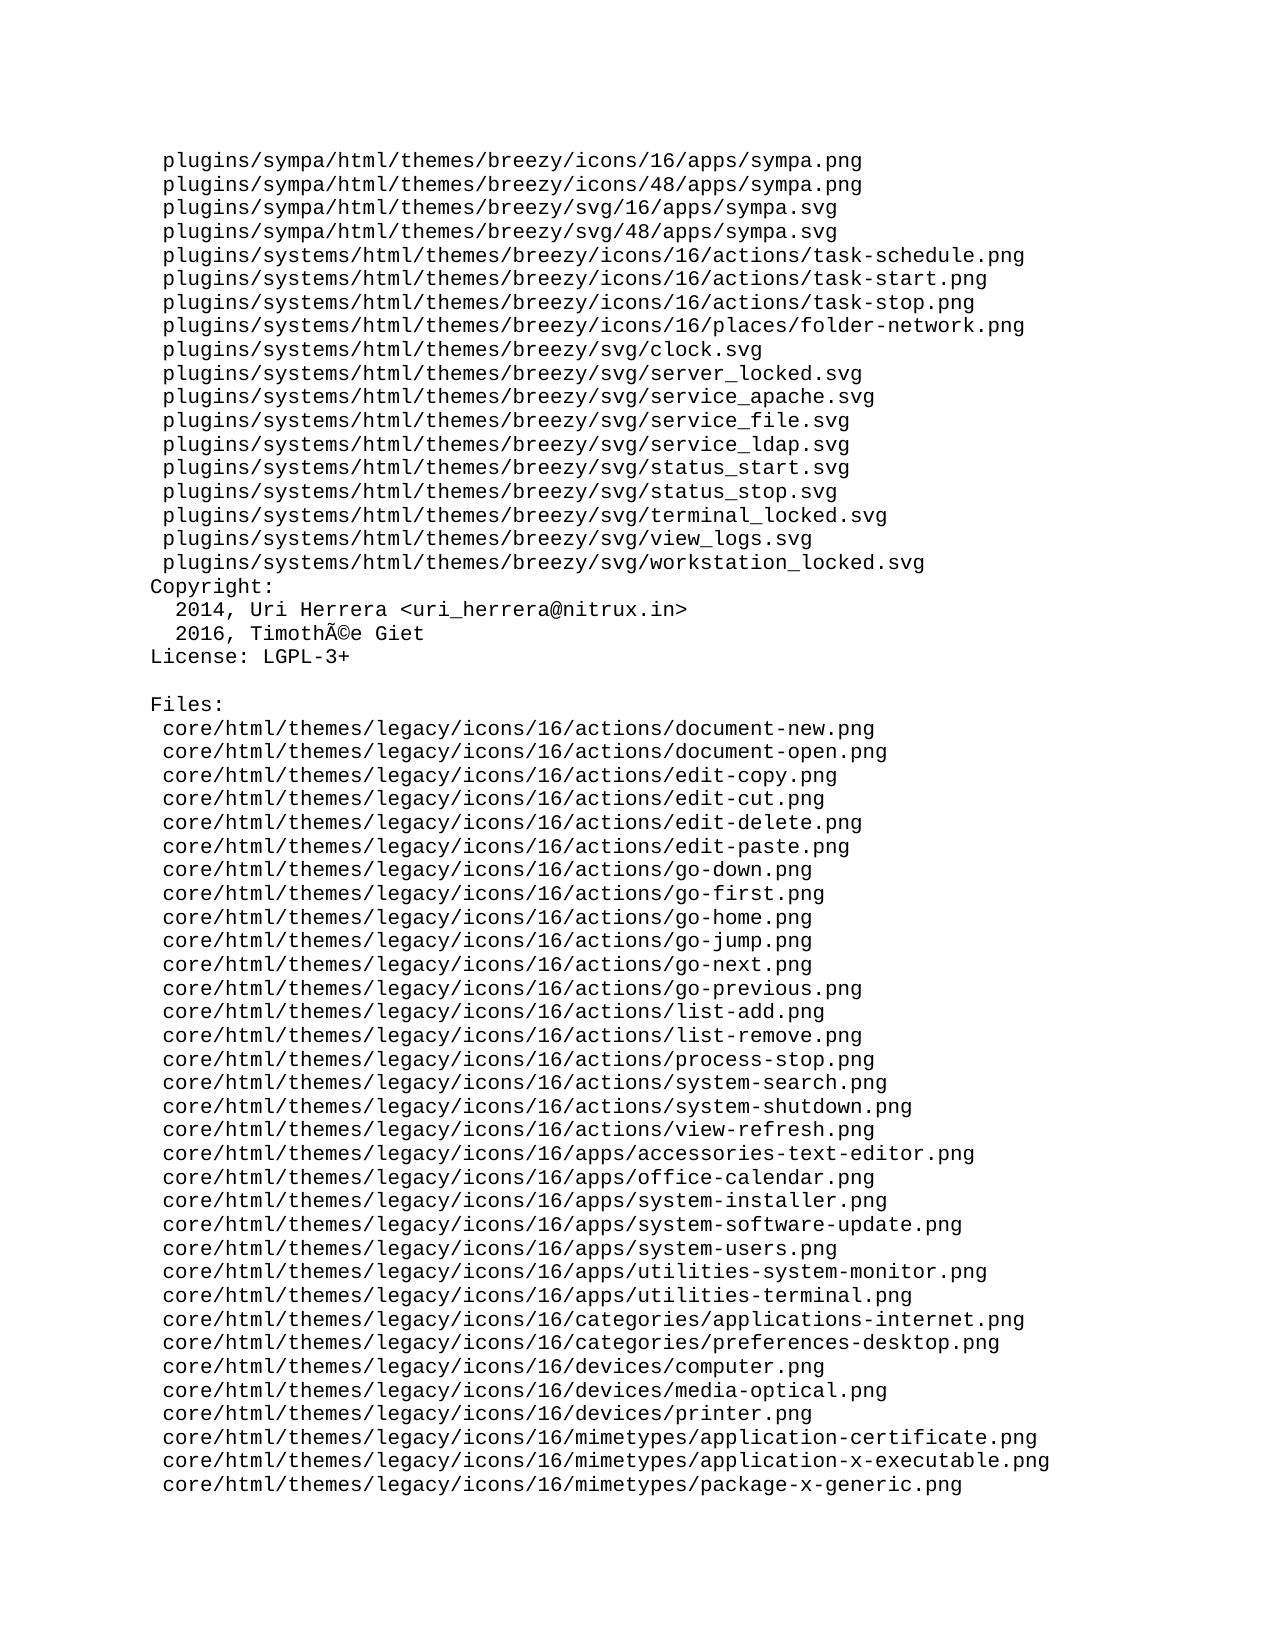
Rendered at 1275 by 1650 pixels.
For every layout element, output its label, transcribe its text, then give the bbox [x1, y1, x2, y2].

text plugins/systems/html/themes/breezy/svg/clock.svg [150, 339, 1125, 363]
text core/html/themes/legacy/icons/16/mimetypes/package-x-generic.png [150, 1474, 1125, 1498]
text core/html/themes/legacy/icons/16/actions/go-jump.png [150, 930, 1125, 954]
text core/html/themes/legacy/icons/16/actions/process-stop.png [150, 1048, 1125, 1072]
text plugins/systems/html/themes/breezy/icons/16/actions/task-schedule.png [150, 244, 1125, 268]
text core/html/themes/legacy/icons/16/actions/go-home.png [150, 907, 1125, 930]
text plugins/systems/html/themes/breezy/svg/service_file.svg [150, 410, 1125, 434]
text plugins/systems/html/themes/breezy/svg/terminal_locked.svg [150, 505, 1125, 528]
text core/html/themes/legacy/icons/16/actions/go-down.png [150, 859, 1125, 883]
text core/html/themes/legacy/icons/16/actions/go-previous.png [150, 978, 1125, 1001]
text plugins/systems/html/themes/breezy/svg/status_start.svg [150, 457, 1125, 481]
text core/html/themes/legacy/icons/16/categories/preferences-desktop.png [150, 1332, 1125, 1356]
text Copyright: [150, 576, 1125, 599]
text core/html/themes/legacy/icons/16/actions/edit-cut.png [150, 788, 1125, 812]
text core/html/themes/legacy/icons/16/actions/document-open.png [150, 741, 1125, 765]
text core/html/themes/legacy/icons/16/actions/list-add.png [150, 1001, 1125, 1025]
text core/html/themes/legacy/icons/16/mimetypes/application-x-executable.png [150, 1451, 1125, 1474]
text plugins/systems/html/themes/breezy/svg/view_logs.svg [150, 528, 1125, 552]
text core/html/themes/legacy/icons/16/apps/utilities-system-monitor.png [150, 1261, 1125, 1285]
text plugins/systems/html/themes/breezy/svg/service_apache.svg [150, 386, 1125, 410]
text core/html/themes/legacy/icons/16/devices/computer.png [150, 1356, 1125, 1379]
text core/html/themes/legacy/icons/16/apps/utilities-terminal.png [150, 1285, 1125, 1309]
text plugins/systems/html/themes/breezy/svg/server_locked.svg [150, 363, 1125, 386]
text core/html/themes/legacy/icons/16/apps/system-installer.png [150, 1190, 1125, 1214]
text core/html/themes/legacy/icons/16/actions/system-search.png [150, 1072, 1125, 1096]
text 2016, TimothÃ©e Giet [150, 623, 1125, 647]
text core/html/themes/legacy/icons/16/apps/system-users.png [150, 1238, 1125, 1261]
text plugins/sympa/html/themes/breezy/svg/16/apps/sympa.svg [150, 197, 1125, 221]
text core/html/themes/legacy/icons/16/devices/printer.png [150, 1403, 1125, 1427]
text plugins/systems/html/themes/breezy/icons/16/places/folder-network.png [150, 316, 1125, 339]
text core/html/themes/legacy/icons/16/actions/go-next.png [150, 954, 1125, 978]
text core/html/themes/legacy/icons/16/actions/document-new.png [150, 717, 1125, 741]
text core/html/themes/legacy/icons/16/apps/accessories-text-editor.png [150, 1143, 1125, 1167]
text plugins/systems/html/themes/breezy/icons/16/actions/task-start.png [150, 268, 1125, 292]
text License: LGPL-3+ [150, 647, 1125, 670]
text core/html/themes/legacy/icons/16/apps/office-calendar.png [150, 1167, 1125, 1190]
text plugins/systems/html/themes/breezy/svg/workstation_locked.svg [150, 552, 1125, 576]
text core/html/themes/legacy/icons/16/actions/edit-paste.png [150, 836, 1125, 859]
text plugins/systems/html/themes/breezy/svg/service_ldap.svg [150, 434, 1125, 457]
text core/html/themes/legacy/icons/16/mimetypes/application-certificate.png [150, 1427, 1125, 1451]
text core/html/themes/legacy/icons/16/actions/go-first.png [150, 883, 1125, 907]
text plugins/systems/html/themes/breezy/svg/status_stop.svg [150, 481, 1125, 505]
text core/html/themes/legacy/icons/16/actions/system-shutdown.png [150, 1096, 1125, 1119]
text Files: [150, 694, 1125, 717]
text core/html/themes/legacy/icons/16/categories/applications-internet.png [150, 1309, 1125, 1332]
text core/html/themes/legacy/icons/16/actions/edit-copy.png [150, 765, 1125, 788]
text core/html/themes/legacy/icons/16/actions/view-refresh.png [150, 1119, 1125, 1143]
text core/html/themes/legacy/icons/16/actions/list-remove.png [150, 1025, 1125, 1048]
text 2014, Uri Herrera <uri_herrera@nitrux.in> [150, 599, 1125, 623]
text core/html/themes/legacy/icons/16/actions/edit-delete.png [150, 812, 1125, 836]
text plugins/sympa/html/themes/breezy/icons/48/apps/sympa.png [150, 174, 1125, 197]
text core/html/themes/legacy/icons/16/devices/media-optical.png [150, 1379, 1125, 1403]
text plugins/sympa/html/themes/breezy/icons/16/apps/sympa.png [150, 150, 1125, 174]
text core/html/themes/legacy/icons/16/apps/system-software-update.png [150, 1214, 1125, 1238]
text plugins/systems/html/themes/breezy/icons/16/actions/task-stop.png [150, 292, 1125, 316]
text plugins/sympa/html/themes/breezy/svg/48/apps/sympa.svg [150, 221, 1125, 244]
